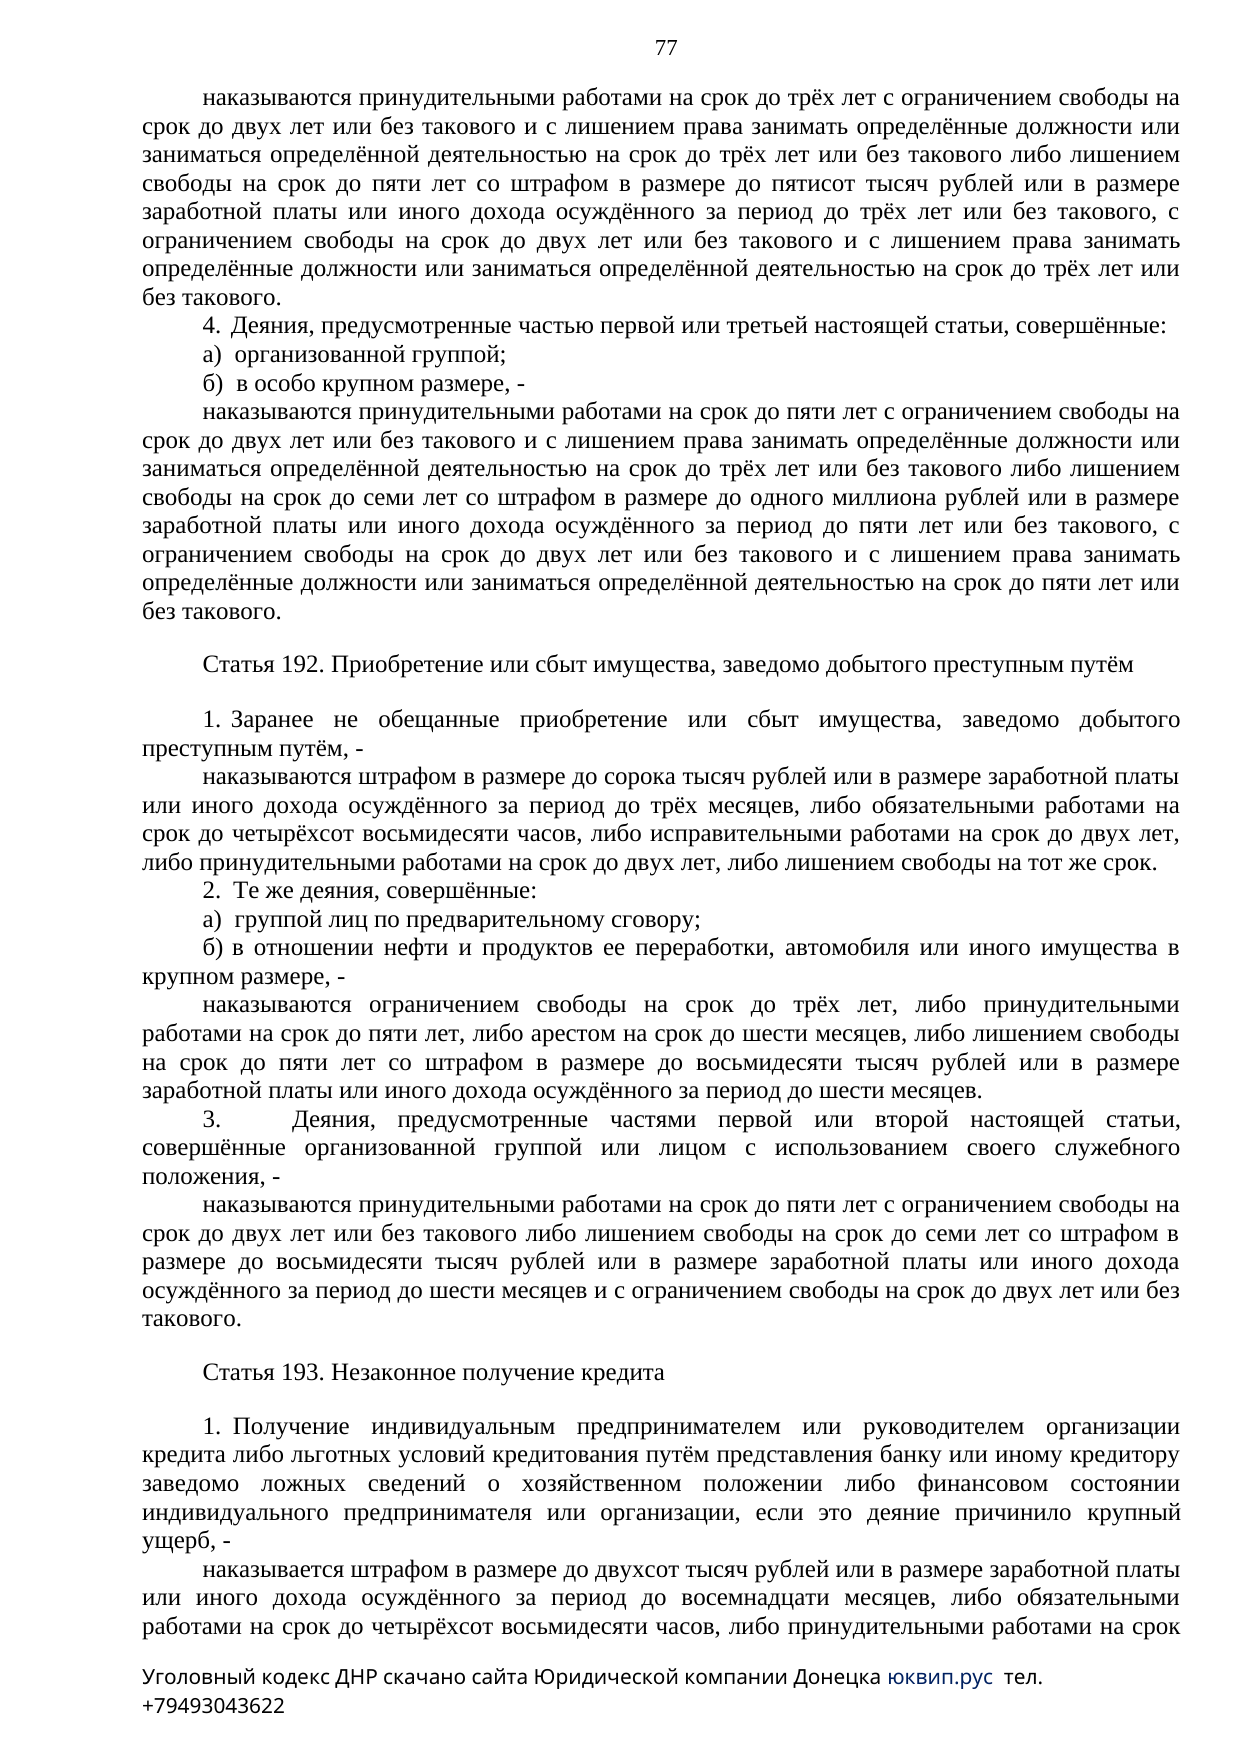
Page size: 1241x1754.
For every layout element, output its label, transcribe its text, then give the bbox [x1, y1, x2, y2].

text наказываются принудительными работами на срок до пяти лет с ограничением свободы на срок до двух лет или без такового либо лишением свободы на срок до семи лет со штрафом в размере до восьмидесяти тысяч рублей или в размере заработной платы или иного дохода осуждённого за период до шести месяцев и с ограничением свободы на срок до двух лет или без такового. [142, 1190, 1181, 1332]
text Статья 193. Незаконное получение кредита [142, 1360, 1181, 1385]
list Те же деяния, совершённые: [142, 876, 1181, 904]
text а) организованной группой; [142, 339, 1181, 368]
text наказываются штрафом в размере до сорока тысяч рублей или в размере заработной платы или иного дохода осуждённого за период до трёх месяцев, либо обязательными работами на срок до четырёхсот восьмидесяти часов, либо исправительными работами на срок до двух лет, либо принудительными работами на срок до двух лет, либо лишением свободы на тот же срок. [142, 762, 1181, 876]
text а) группой лиц по предварительному сговору; [142, 904, 1181, 933]
text наказываются принудительными работами на срок до трёх лет с ограничением свободы на срок до двух лет или без такового и с лишением права занимать определённые должности или заниматься определённой деятельностью на срок до трёх лет или без такового либо лишением свободы на срок до пяти лет со штрафом в размере до пятисот тысяч рублей или в размере заработной платы или иного дохода осуждённого за период до трёх лет или без такового, с ограничением свободы на срок до двух лет или без такового и с лишением права занимать определённые должности или заниматься определённой деятельностью на срок до трёх лет или без такового. [142, 83, 1181, 311]
text наказываются ограничением свободы на срок до трёх лет, либо принудительными работами на срок до пяти лет, либо арестом на срок до шести месяцев, либо лишением свободы на срок до пяти лет со штрафом в размере до восьмидесяти тысяч рублей или в размере заработной платы или иного дохода осуждённого за период до шести месяцев. [142, 990, 1181, 1104]
list Получение индивидуальным предпринимателем или руководителем организации кредита либо льготных условий кредитования путём представления банку или иному кредитору заведомо ложных сведений о хозяйственном положении либо финансовом состоянии индивидуального предпринимателя или организации, если это деяние причинило крупный ущерб, - [142, 1411, 1181, 1554]
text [142, 1554, 1181, 1640]
text б) в отношении нефти и продуктов ее переработки, автомобиля или иного имущества в крупном размере, - [142, 933, 1181, 990]
text Статья 192. Приобретение или сбыт имущества, заведомо добытого преступным путём [142, 649, 1181, 679]
list Деяния, предусмотренные частями первой или второй настоящей статьи, совершённые организованной группой или лицом с использованием своего служебного положения, - [142, 1104, 1181, 1190]
text б) в особо крупном размере, - [142, 368, 1181, 397]
list Деяния, предусмотренные частью первой или третьей настоящей статьи, совершённые: [142, 311, 1181, 339]
list Заранее не обещанные приобретение или сбыт имущества, заведомо добытого преступным путём, - [142, 704, 1181, 762]
text наказываются принудительными работами на срок до пяти лет с ограничением свободы на срок до двух лет или без такового и с лишением права занимать определённые должности или заниматься определённой деятельностью на срок до трёх лет или без такового либо лишением свободы на срок до семи лет со штрафом в размере до одного миллиона рублей или в размере заработной платы или иного дохода осуждённого за период до пяти лет или без такового, с ограничением свободы на срок до двух лет или без такового и с лишением права занимать определённые должности или заниматься определённой деятельностью на срок до пяти лет или без такового. [142, 397, 1181, 625]
